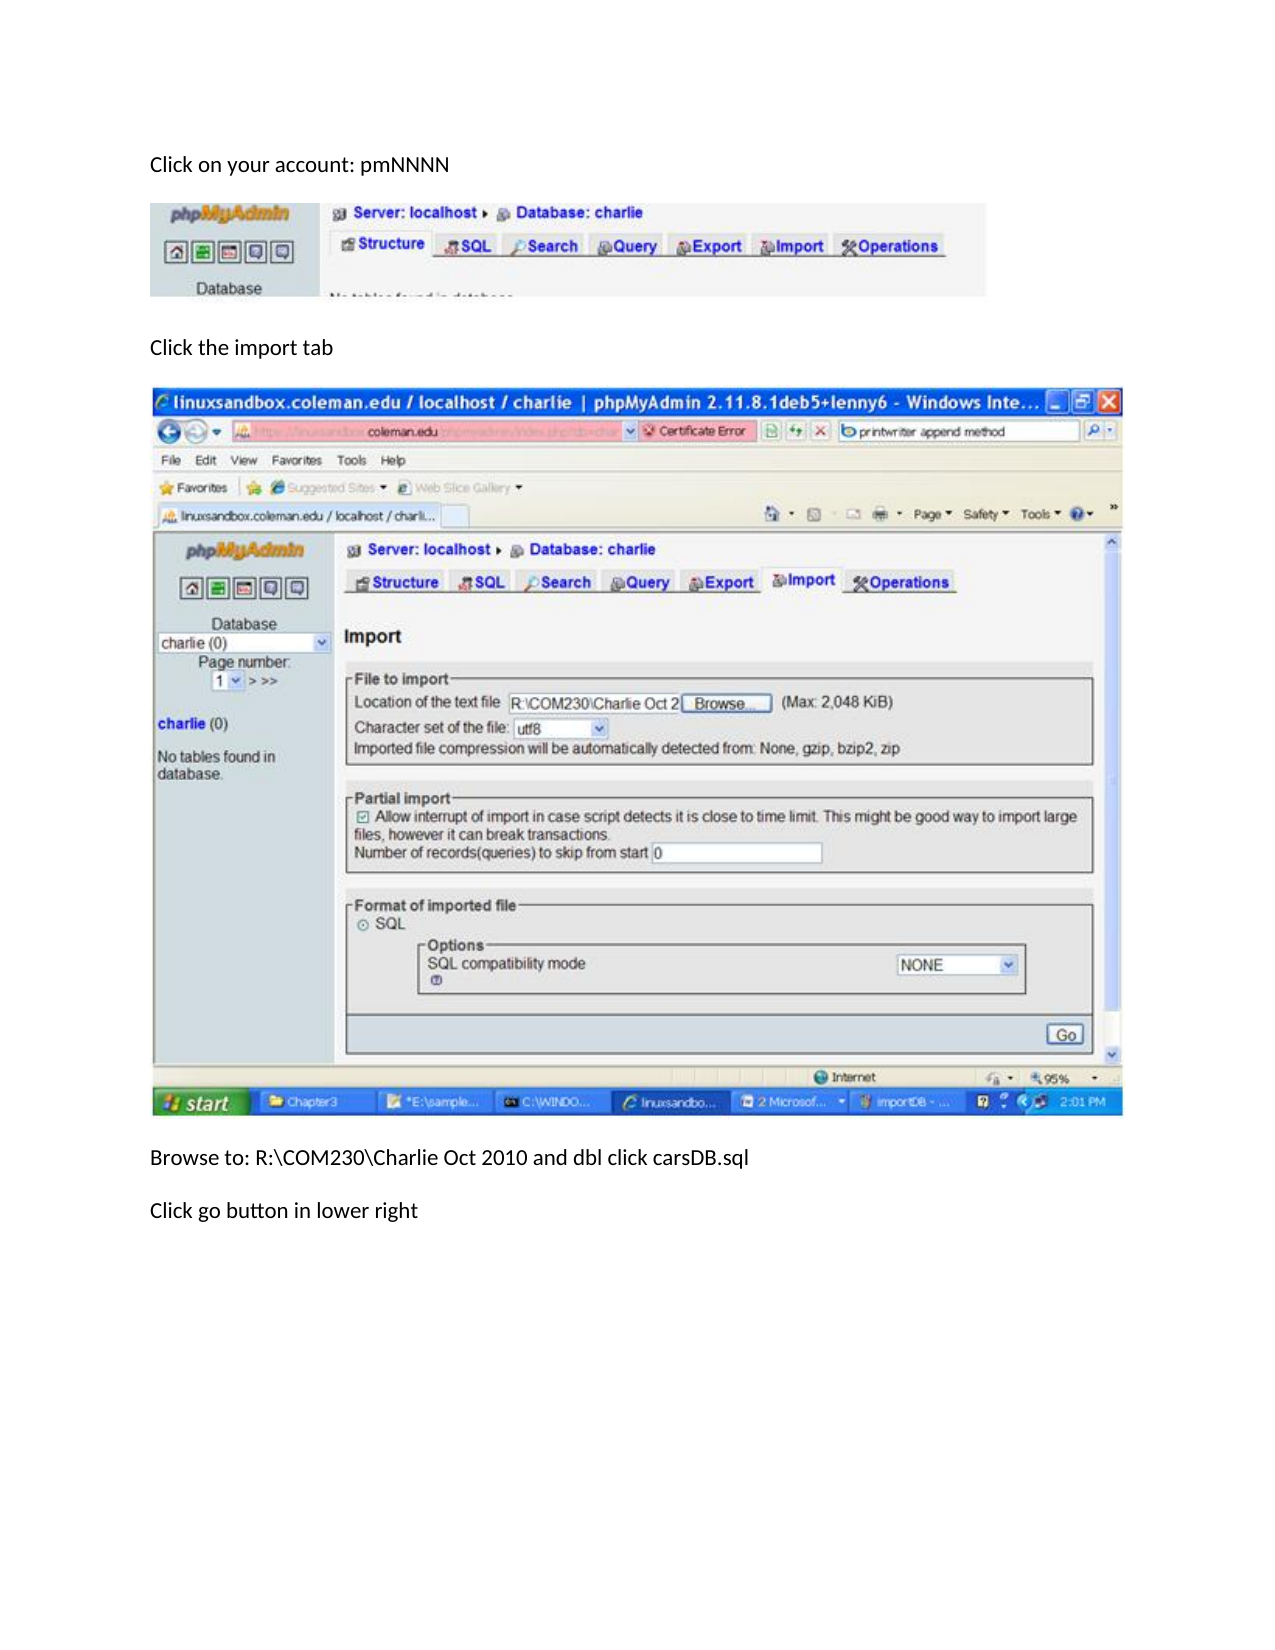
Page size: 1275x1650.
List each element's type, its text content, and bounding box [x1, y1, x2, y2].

text Click go button in lower right [150, 1197, 1125, 1224]
text Click the import tab [150, 333, 1125, 361]
text Browse to: R:\COM230\Charlie Oct 2010 and dbl click carsDB.sql [150, 1143, 1125, 1172]
picture [150, 203, 991, 308]
text Click on your account: pmNNNN [150, 150, 1125, 178]
picture [150, 385, 1125, 1119]
